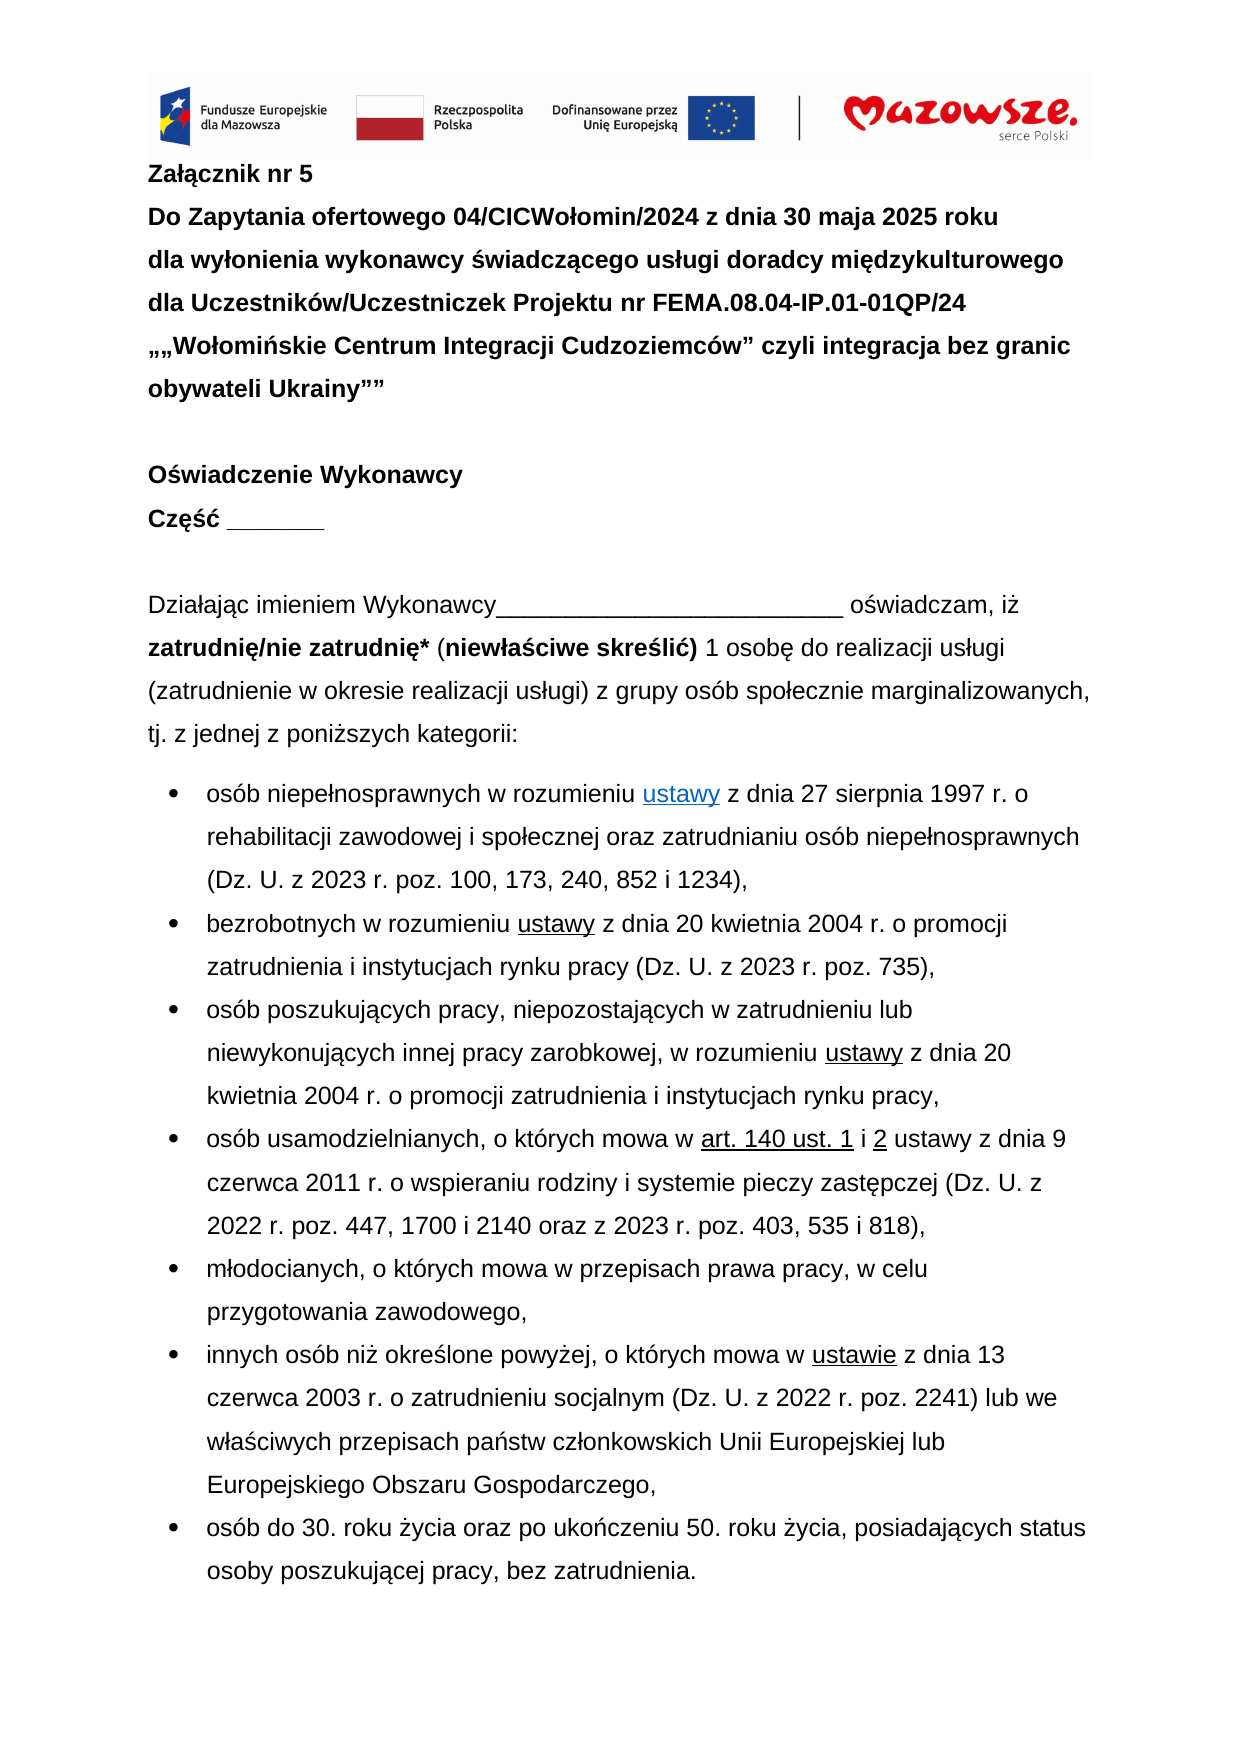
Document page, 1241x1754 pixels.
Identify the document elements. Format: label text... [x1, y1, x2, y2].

list osób do 30. roku życia oraz po ukończeniu 50. roku życia, posiadających status osoby poszukującej pracy, bez zatrudnienia. [169, 1513, 1093, 1585]
picture [147, 73, 1093, 159]
text Załącznik nr 5 [148, 159, 1093, 187]
text Część _______ [148, 504, 1093, 532]
list osób niepełnosprawnych w rozumieniu ustawy z dnia 27 sierpnia 1997 r. o rehabilitacji zawodowej i społecznej oraz zatrudnianiu osób niepełnosprawnych (Dz. U. z 2023 r. poz. 100, 173, 240, 852 i 1234), [169, 779, 1093, 894]
list innych osób niż określone powyżej, o których mowa w ustawie z dnia 13 czerwca 2003 r. o zatrudnieniu socjalnym (Dz. U. z 2022 r. poz. 2241) lub we właściwych przepisach państw członkowskich Unii Europejskiej lub Europejskiego Obszaru Gospodarczego, [169, 1340, 1093, 1498]
list bezrobotnych w rozumieniu ustawy z dnia 20 kwietnia 2004 r. o promocji zatrudnienia i instytucjach rynku pracy (Dz. U. z 2023 r. poz. 735), [169, 908, 1093, 981]
text Działając imieniem Wykonawcy_________________________ oświadczam, iż zatrudnię/nie zatrudnię* (niewłaściwe skreślić) 1 osobę do realizacji usługi (zatrudnienie w okresie realizacji usługi) z grupy osób społecznie marginalizowanych, tj. z jednej z poniższych kategorii: [148, 590, 1093, 748]
list młodocianych, o których mowa w przepisach prawa pracy, w celu przygotowania zawodowego, [169, 1254, 1093, 1326]
text Do Zapytania ofertowego 04/CICWołomin/2024 z dnia 30 maja 2025 roku [148, 202, 1093, 231]
list osób poszukujących pracy, niepozostających w zatrudnieniu lub niewykonujących innej pracy zarobkowej, w rozumieniu ustawy z dnia 20 kwietnia 2004 r. o promocji zatrudnienia i instytucjach rynku pracy, [169, 995, 1093, 1110]
text Oświadczenie Wykonawcy [148, 461, 1093, 489]
text dla wyłonienia wykonawcy świadczącego usługi doradcy międzykulturowego dla Uczestników/Uczestniczek Projektu nr FEMA.08.04-IP.01-01QP/24 „„Wołomińskie Centrum Integracji Cudzoziemców” czyli integracja bez granic obywateli Ukrainy”” [148, 245, 1093, 403]
list osób usamodzielnianych, o których mowa w art. 140 ust. 1 i 2 ustawy z dnia 9 czerwca 2011 r. o wspieraniu rodziny i systemie pieczy zastępczej (Dz. U. z 2022 r. poz. 447, 1700 i 2140 oraz z 2023 r. poz. 403, 535 i 818), [169, 1124, 1093, 1239]
